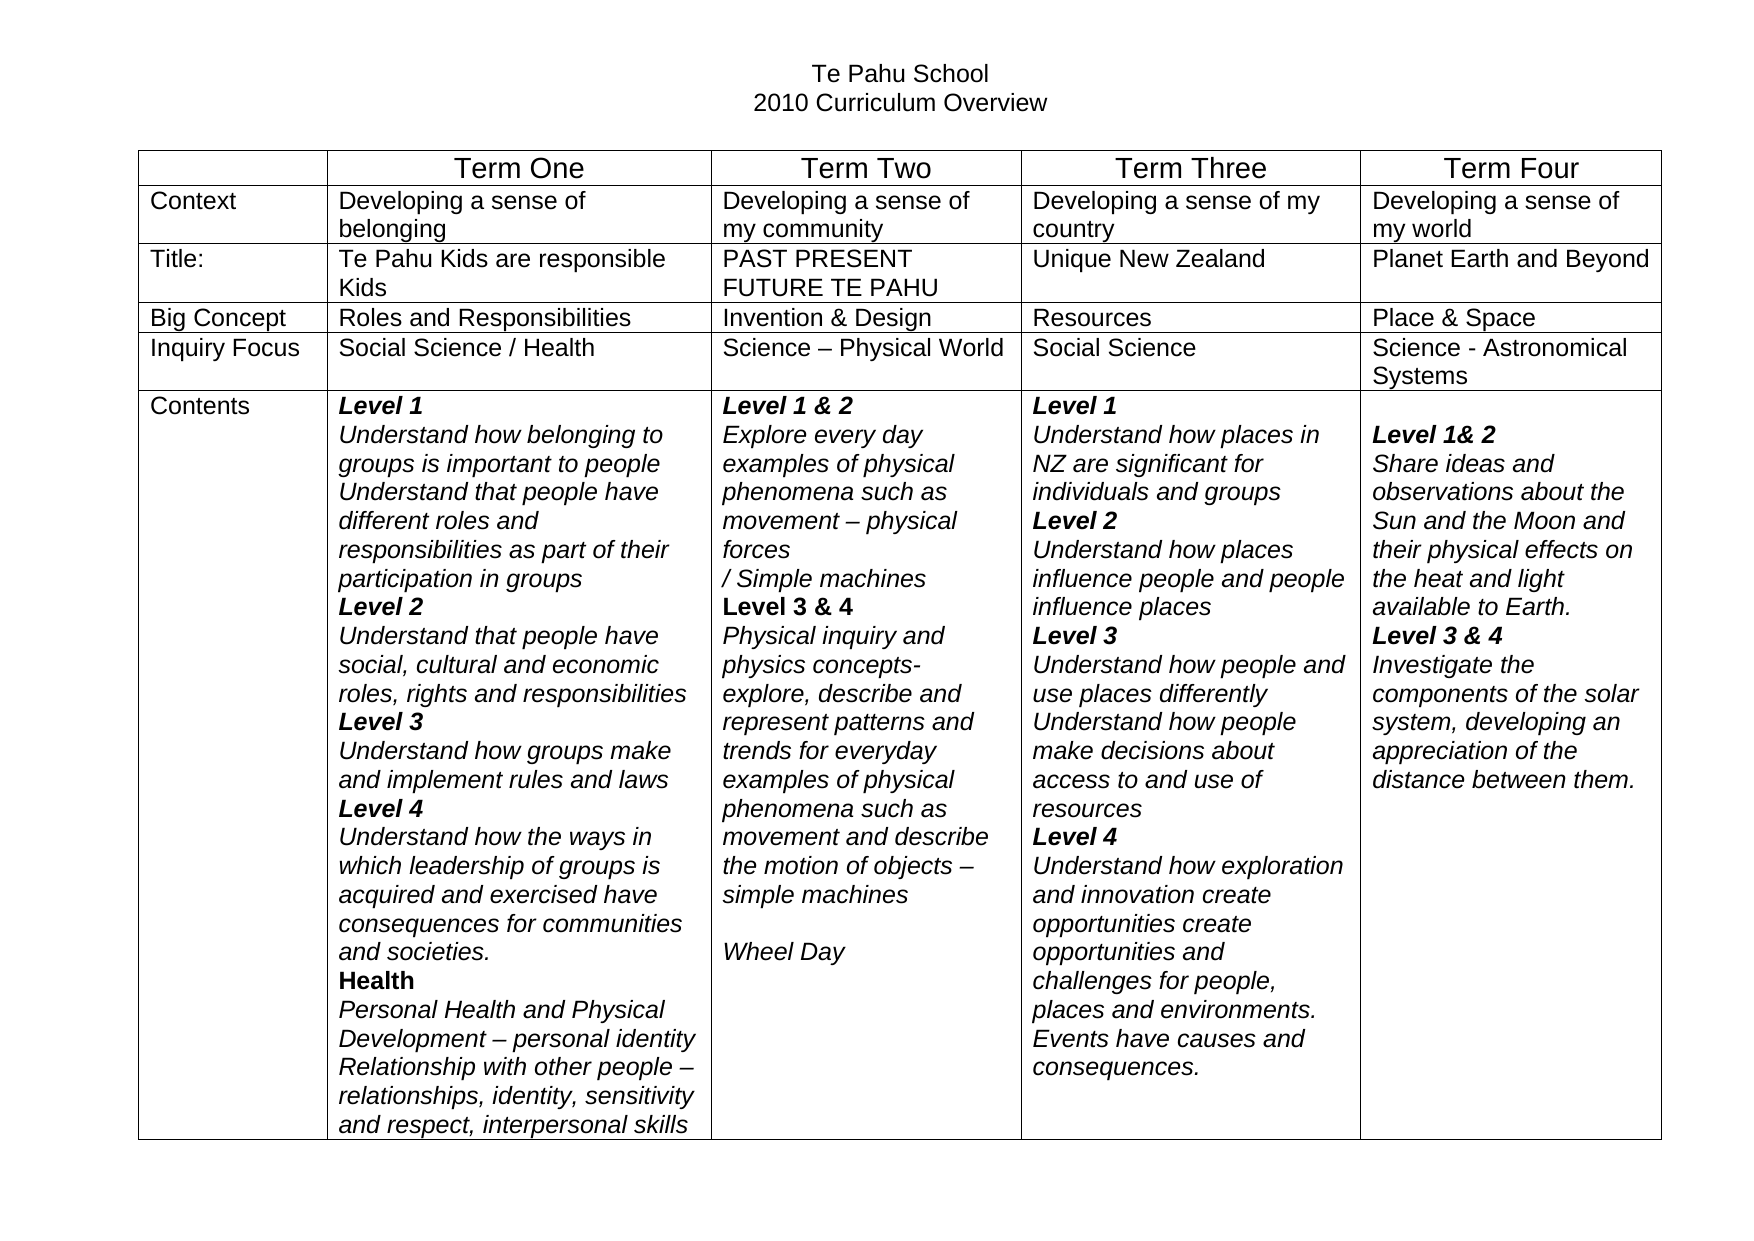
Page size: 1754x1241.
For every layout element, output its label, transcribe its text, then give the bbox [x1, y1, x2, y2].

table_cell Level 1 & 2 Explore every day examples of physical phenomena such as movement – physical forces / Simple machines Level 3 & 4 Physical inquiry and physics concepts-explore, describe and represent patterns and trends for everyday examples of physical phenomena such as movement and describe the motion of objects – simple machines Wheel Day [712, 391, 1021, 1139]
table_cell Planet Earth and Beyond [1361, 244, 1661, 302]
table_cell Resources [1022, 303, 1360, 332]
table_cell Social Science [1022, 333, 1360, 390]
table_cell Developing a sense of belonging [328, 186, 711, 243]
text Te Pahu School [150, 59, 1651, 88]
table_header Term Two [712, 151, 1021, 185]
table_cell Science – Physical World [712, 333, 1021, 390]
table_cell Developing a sense of my community [712, 186, 1021, 243]
table_cell Social Science / Health [328, 333, 711, 390]
table_cell Unique New Zealand [1022, 244, 1360, 302]
table_header Term Three [1022, 151, 1360, 185]
table_cell Level 1 Understand how places in NZ are significant for individuals and groups Level 2 Understand how places influence people and people influence places Level 3 Understand how people and use places differently Understand how people make decisions about access to and use of resources Level 4 Understand how exploration and innovation create opportunities create opportunities and challenges for people, places and environments. Events have causes and consequences. [1022, 391, 1360, 1139]
table_cell Level 1& 2 Share ideas and observations about the Sun and the Moon and their physical effects on the heat and light available to Earth. Level 3 & 4 Investigate the components of the solar system, developing an appreciation of the distance between them. [1361, 391, 1661, 1139]
table_cell Inquiry Focus [139, 333, 327, 390]
table_cell Developing a sense of my world [1361, 186, 1661, 243]
table_header Term Four [1361, 151, 1661, 185]
table_cell Contents [139, 391, 327, 1139]
table_header [139, 151, 327, 185]
table_cell Developing a sense of my country [1022, 186, 1360, 243]
table_cell Roles and Responsibilities [328, 303, 711, 332]
table_cell Level 1 Understand how belonging to groups is important to people Understand that people have different roles and responsibilities as part of their participation in groups Level 2 Understand that people have social, cultural and economic roles, rights and responsibilities Level 3 Understand how groups make and implement rules and laws Level 4 Understand how the ways in which leadership of groups is acquired and exercised have consequences for communities and societies. Health Personal Health and Physical Development – personal identity Relationship with other people – relationships, identity, sensitivity and respect, interpersonal skills [328, 391, 711, 1139]
table_cell Science - Astronomical Systems [1361, 333, 1661, 390]
table_cell Title: [139, 244, 327, 302]
table_cell Te Pahu Kids are responsible Kids [328, 244, 711, 302]
text 2010 Curriculum Overview [150, 88, 1651, 117]
table_cell Place & Space [1361, 303, 1661, 332]
table_cell Invention & Design [712, 303, 1021, 332]
table_cell Big Concept [139, 303, 327, 332]
table_header Term One [328, 151, 711, 185]
table_cell Context [139, 186, 327, 243]
table_cell PAST PRESENT FUTURE TE PAHU [712, 244, 1021, 302]
